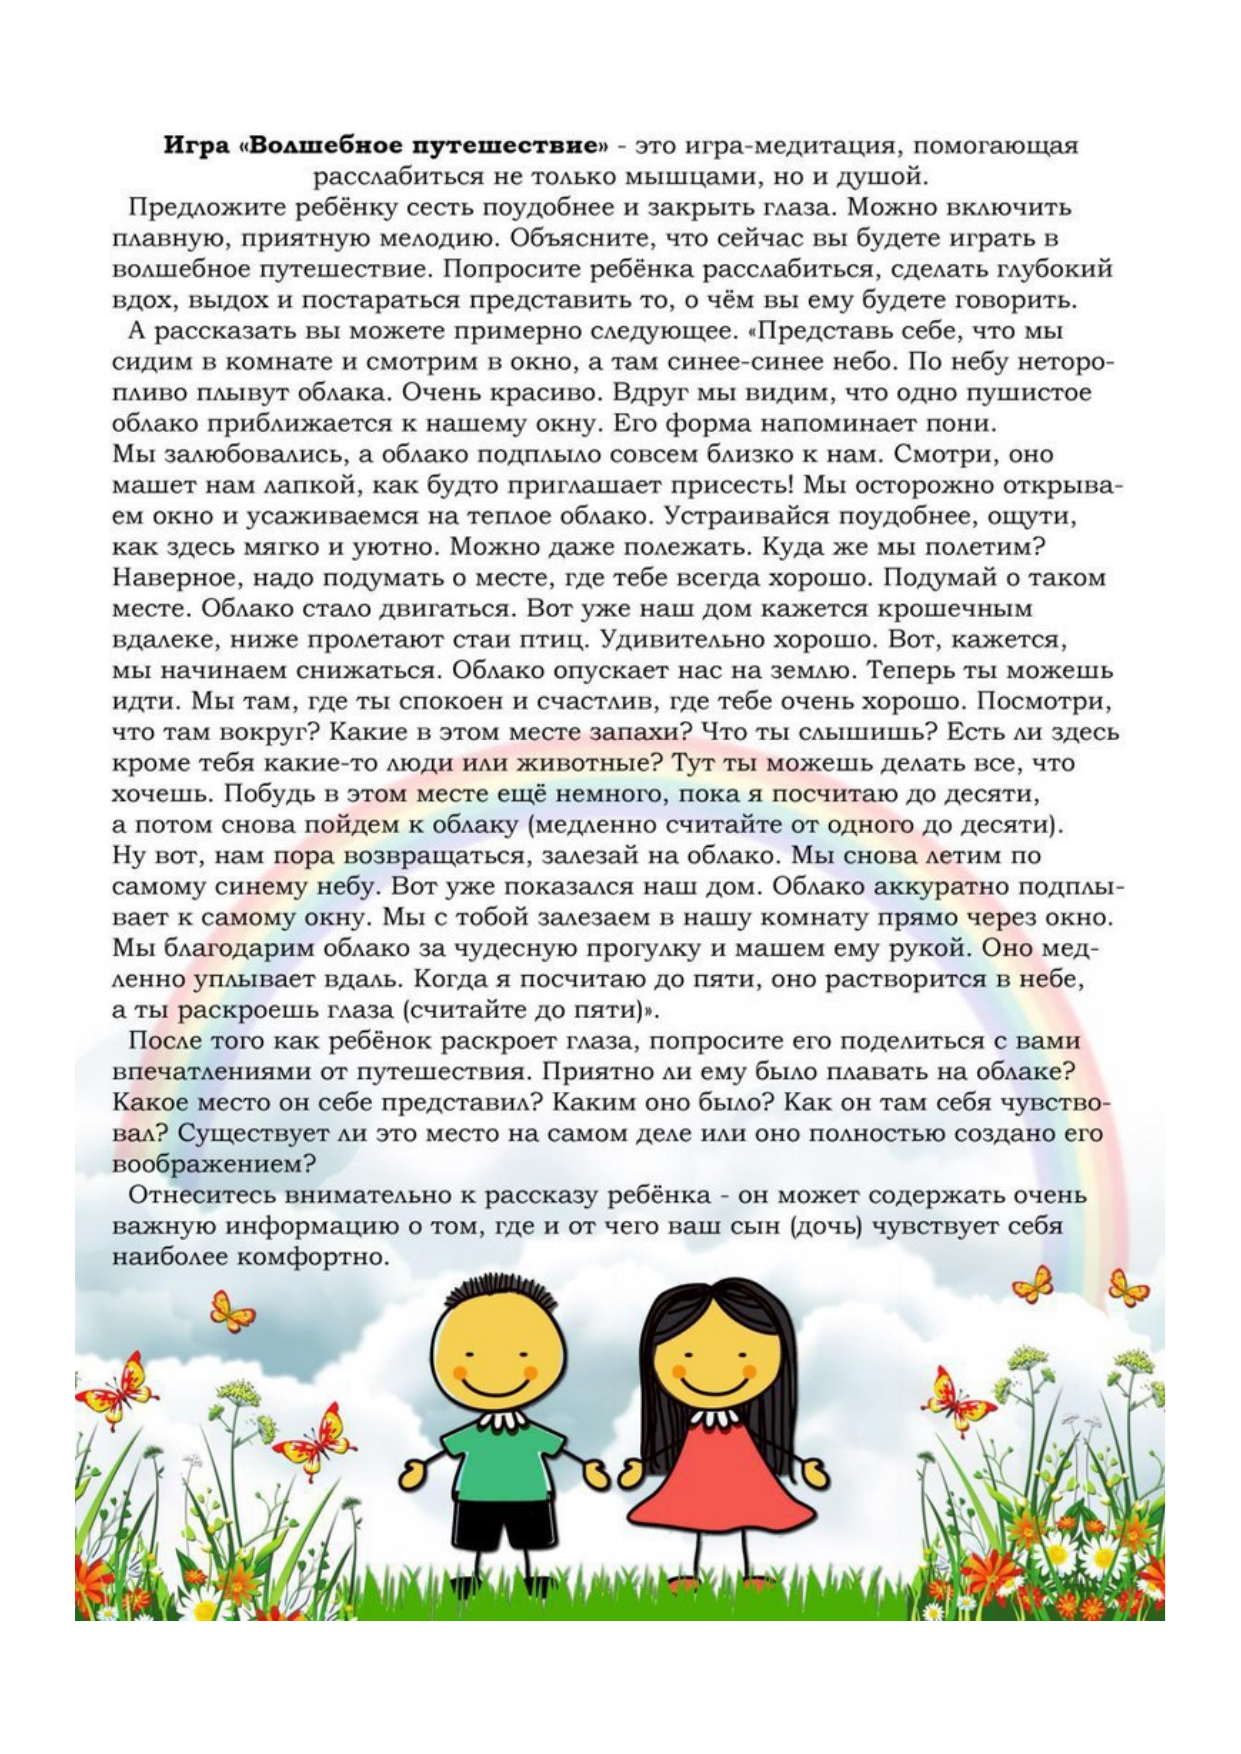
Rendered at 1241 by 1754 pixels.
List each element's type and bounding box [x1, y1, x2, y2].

picture [75, 75, 1166, 1621]
